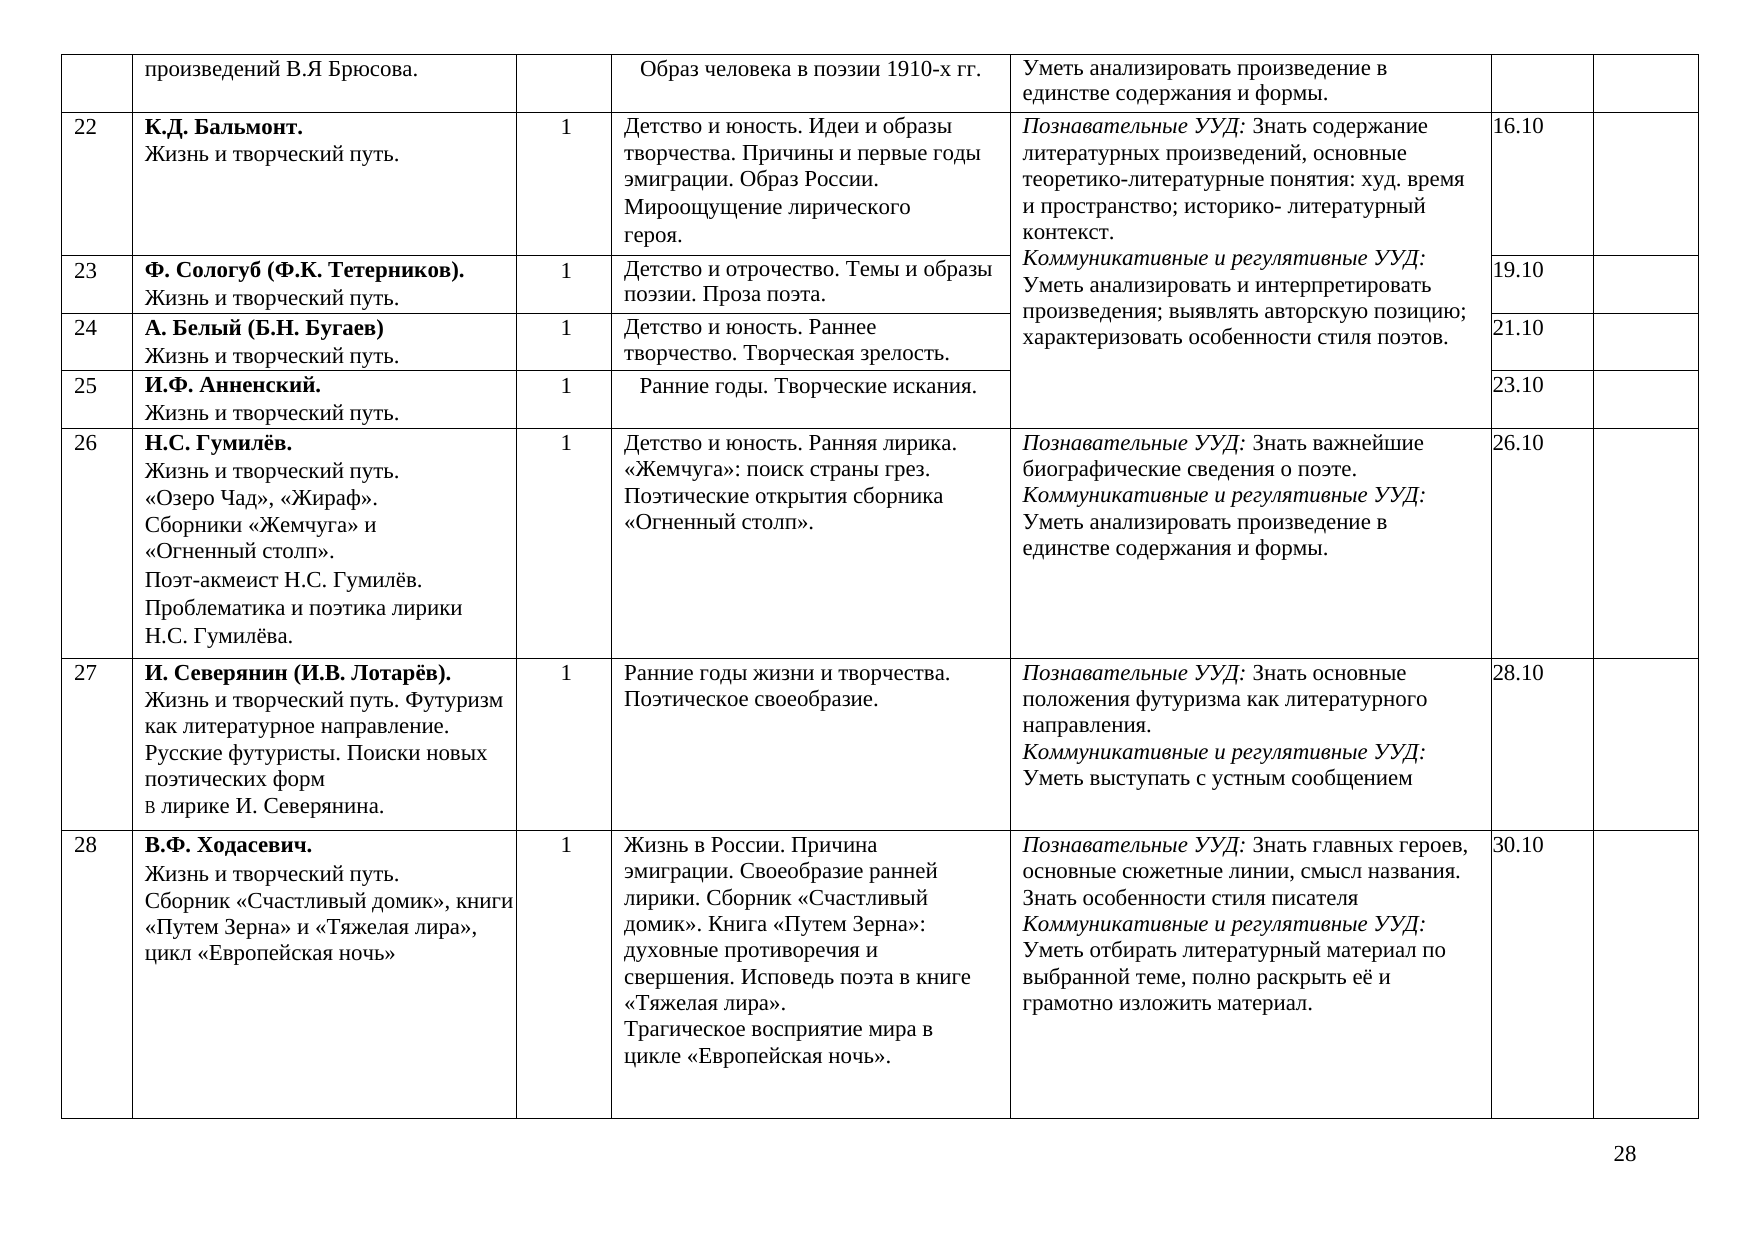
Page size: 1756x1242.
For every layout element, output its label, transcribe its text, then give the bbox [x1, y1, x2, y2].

table_cell Познавательные УУД: Знать главных героев, основные сюжетные линии, смысл названия. Знать особенности стиля писателя Коммуникативные и регулятивные УУД: Уметь отбирать литературный материал по выбранной теме, полно раскрыть её и грамотно изложить материал. [1011, 831, 1491, 1118]
table_cell 26.10 [1492, 429, 1593, 658]
table_header Образ человека в поэзии 1910-х гг. [612, 55, 1010, 112]
table_cell 1 [517, 429, 611, 658]
table_cell [1594, 371, 1698, 428]
table_cell [1594, 113, 1698, 255]
table_cell Ранние годы жизни и творчества. Поэтическое своеобразие. [612, 659, 1010, 830]
table_cell А. Белый (Б.Н. Бугаев) Жизнь и творческий путь. [133, 314, 516, 370]
table_cell Познавательные УУД: Знать важнейшие биографические сведения о поэте. Коммуникативные и регулятивные УУД: Уметь анализировать произведение в единстве содержания и формы. [1011, 429, 1491, 658]
table_cell Ф. Сологуб (Ф.К. Тетерников). Жизнь и творческий путь. [133, 256, 516, 313]
table_cell 1 [517, 256, 611, 313]
table_cell [1594, 429, 1698, 658]
table_cell Познавательные УУД: Знать содержание литературных произведений, основные теоретико-литературные понятия: худ. время и пространство; историко- литературный контекст. Коммуникативные и регулятивные УУД: Уметь анализировать и интерпретировать произведения; выявлять авторскую позицию; характеризовать особенности стиля поэтов. [1011, 113, 1491, 428]
table_cell Н.С. Гумилёв. Жизнь и творческий путь. «Озеро Чад», «Жираф». Сборники «Жемчуга» и «Огненный столп». Поэт-акмеист Н.С. Гумилёв. Проблематика и поэтика лирики Н.С. Гумилёва. [133, 429, 516, 658]
table_cell Познавательные УУД: Знать основные положения футуризма как литературного направления. Коммуникативные и регулятивные УУД: Уметь выступать с устным сообщением [1011, 659, 1491, 830]
table_cell 28.10 [1492, 659, 1593, 830]
table_cell 1 [517, 831, 611, 1118]
table_header Уметь анализировать произведение в единстве содержания и формы. [1011, 55, 1491, 112]
table_cell 23 [62, 256, 132, 313]
table_cell Жизнь в России. Причина эмиграции. Своеобразие ранней лирики. Сборник «Счастливый домик». Книга «Путем Зерна»: духовные противоречия и свершения. Исповедь поэта в книге «Тяжелая лира». Трагическое восприятие мира в цикле «Европейская ночь». [612, 831, 1010, 1118]
table_cell 16.10 [1492, 113, 1593, 255]
table_cell 1 [517, 113, 611, 255]
table_cell К.Д. Бальмонт. Жизнь и творческий путь. [133, 113, 516, 255]
table_cell В.Ф. Ходасевич. Жизнь и творческий путь. Сборник «Счастливый домик», книги «Путем Зерна» и «Тяжелая лира», цикл «Европейская ночь» [133, 831, 516, 1118]
table_header произведений В.Я Брюсова. [133, 55, 516, 112]
table_cell 28 [62, 831, 132, 1118]
table_cell 21.10 [1492, 314, 1593, 370]
table_header [517, 55, 611, 112]
table_header [62, 55, 132, 112]
table_cell Детство и юность. Идеи и образы творчества. Причины и первые годы эмиграции. Образ России. Мироощущение лирического героя. [612, 113, 1010, 255]
table_cell 27 [62, 659, 132, 830]
table_cell И.Ф. Анненский. Жизнь и творческий путь. [133, 371, 516, 428]
table_cell 30.10 [1492, 831, 1593, 1118]
table_cell 25 [62, 371, 132, 428]
table_cell [1594, 831, 1698, 1118]
table_cell 19.10 [1492, 256, 1593, 313]
table_cell И. Северянин (И.В. Лотарёв). Жизнь и творческий путь. Футуризм как литературное направление. Русские футуристы. Поиски новых поэтических форм в лирике И. Северянина. [133, 659, 516, 830]
table_cell Детство и отрочество. Темы и образы поэзии. Проза поэта. [612, 256, 1010, 313]
table_cell 22 [62, 113, 132, 255]
table_cell 1 [517, 314, 611, 370]
table_header [1594, 55, 1698, 112]
table_cell Ранние годы. Творческие искания. [612, 371, 1010, 428]
table_cell 24 [62, 314, 132, 370]
table_cell 23.10 [1492, 371, 1593, 428]
table_cell [1594, 256, 1698, 313]
table_cell 26 [62, 429, 132, 658]
table_cell 1 [517, 659, 611, 830]
table_cell [1594, 659, 1698, 830]
table_header [1492, 55, 1593, 112]
table_cell 1 [517, 371, 611, 428]
table_cell Детство и юность. Ранняя лирика. «Жемчуга»: поиск страны грез. Поэтические открытия сборника «Огненный столп». [612, 429, 1010, 658]
table_cell Детство и юность. Раннее творчество. Творческая зрелость. [612, 314, 1010, 370]
table_cell [1594, 314, 1698, 370]
